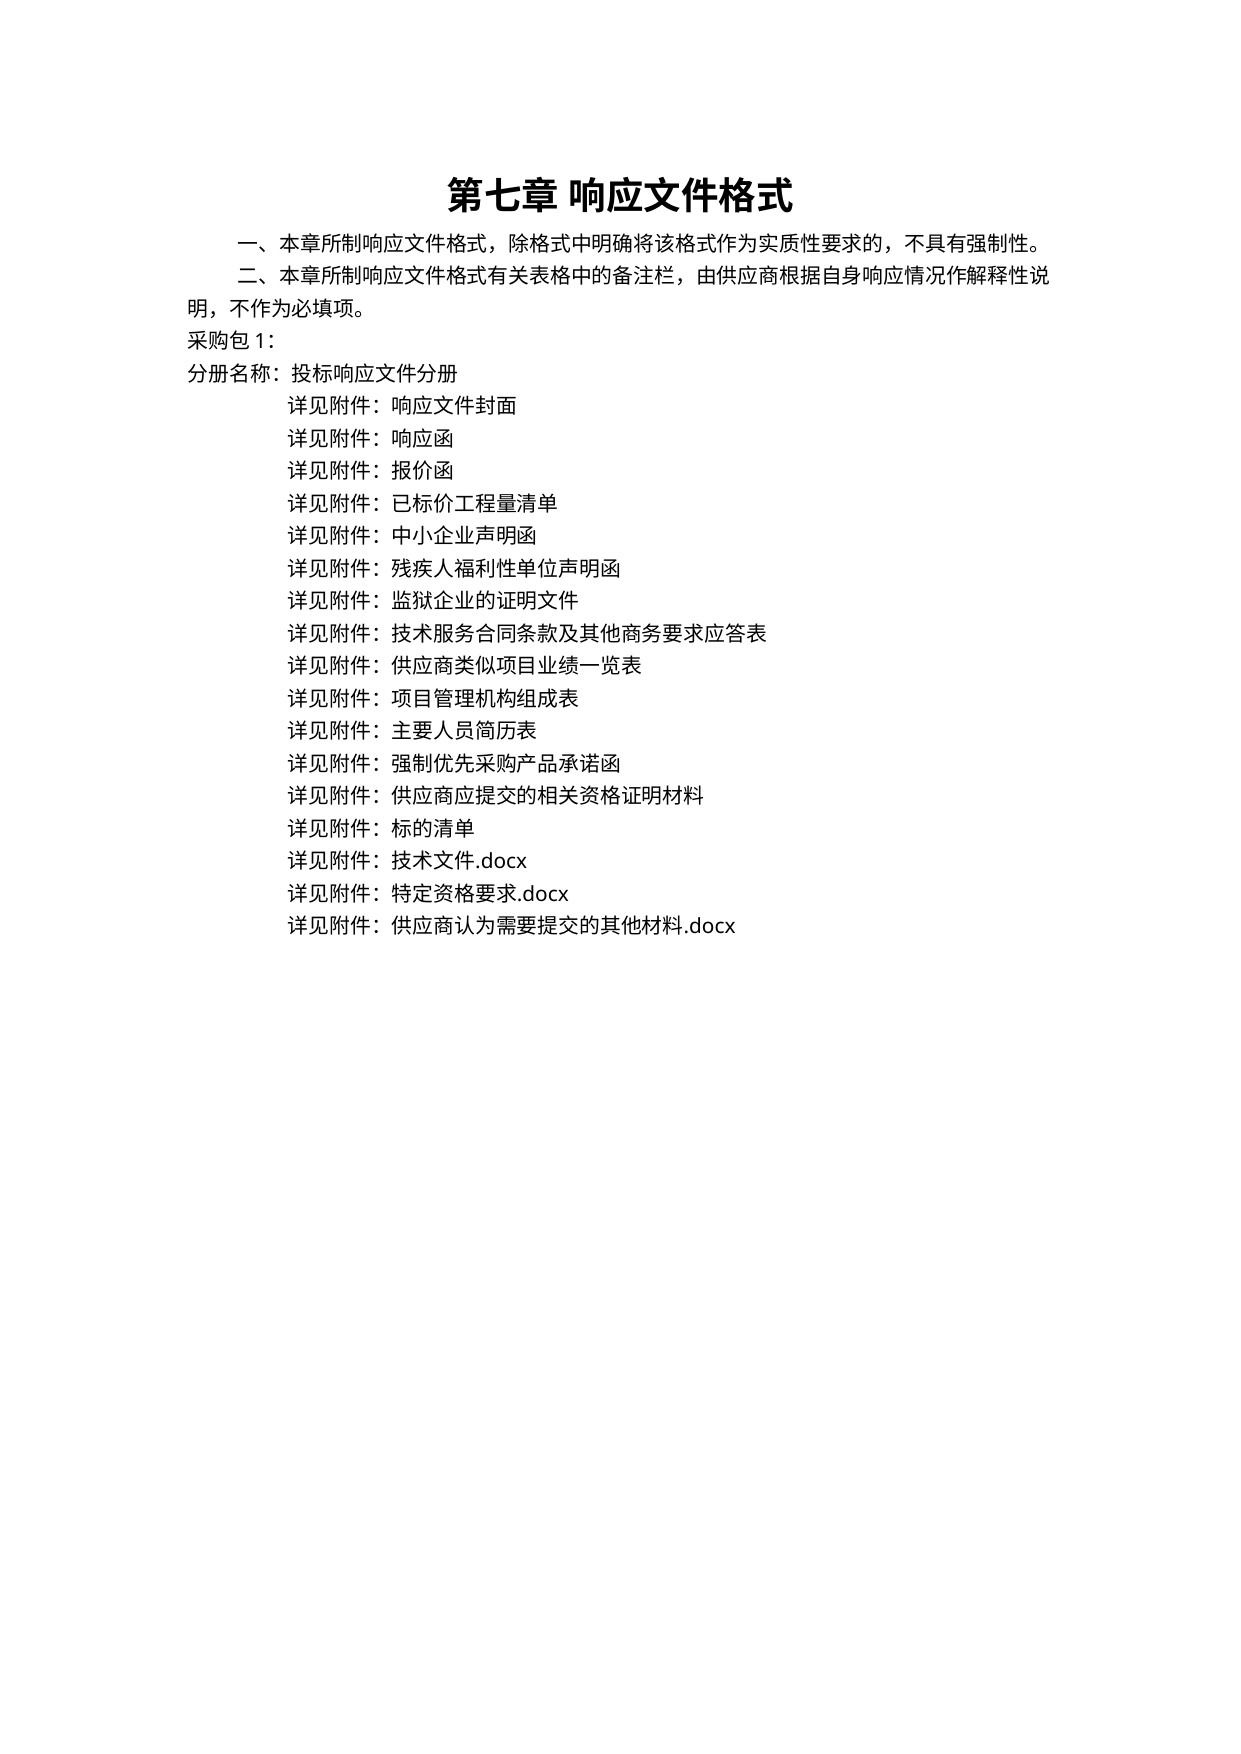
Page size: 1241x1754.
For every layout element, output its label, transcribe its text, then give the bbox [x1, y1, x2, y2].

text 详见附件：响应函 [187, 422, 1053, 454]
text 详见附件：已标价工程量清单 [187, 487, 1053, 519]
text 一、本章所制响应文件格式，除格式中明确将该格式作为实质性要求的，不具有强制性。 [187, 227, 1053, 259]
text 详见附件：强制优先采购产品承诺函 [187, 747, 1053, 779]
text 详见附件：标的清单 [187, 812, 1053, 844]
text 二、本章所制响应文件格式有关表格中的备注栏，由供应商根据自身响应情况作解释性说明，不作为必填项。 [187, 259, 1053, 324]
text 详见附件：项目管理机构组成表 [187, 682, 1053, 714]
text 详见附件：残疾人福利性单位声明函 [187, 552, 1053, 584]
text 详见附件：响应文件封面 [187, 389, 1053, 422]
text 详见附件：报价函 [187, 454, 1053, 487]
text 详见附件：供应商认为需要提交的其他材料.docx [187, 909, 1053, 942]
text 详见附件：技术服务合同条款及其他商务要求应答表 [187, 617, 1053, 649]
text 详见附件：主要人员简历表 [187, 714, 1053, 747]
text 详见附件：中小企业声明函 [187, 519, 1053, 552]
text 采购包1： [187, 324, 1053, 357]
text 第七章 响应文件格式 [187, 162, 1053, 227]
text 详见附件：特定资格要求.docx [187, 877, 1053, 909]
text 详见附件：监狱企业的证明文件 [187, 584, 1053, 617]
text 详见附件：供应商类似项目业绩一览表 [187, 649, 1053, 682]
text 分册名称：投标响应文件分册 [187, 357, 1053, 389]
text 详见附件：供应商应提交的相关资格证明材料 [187, 779, 1053, 812]
text 详见附件：技术文件.docx [187, 844, 1053, 877]
